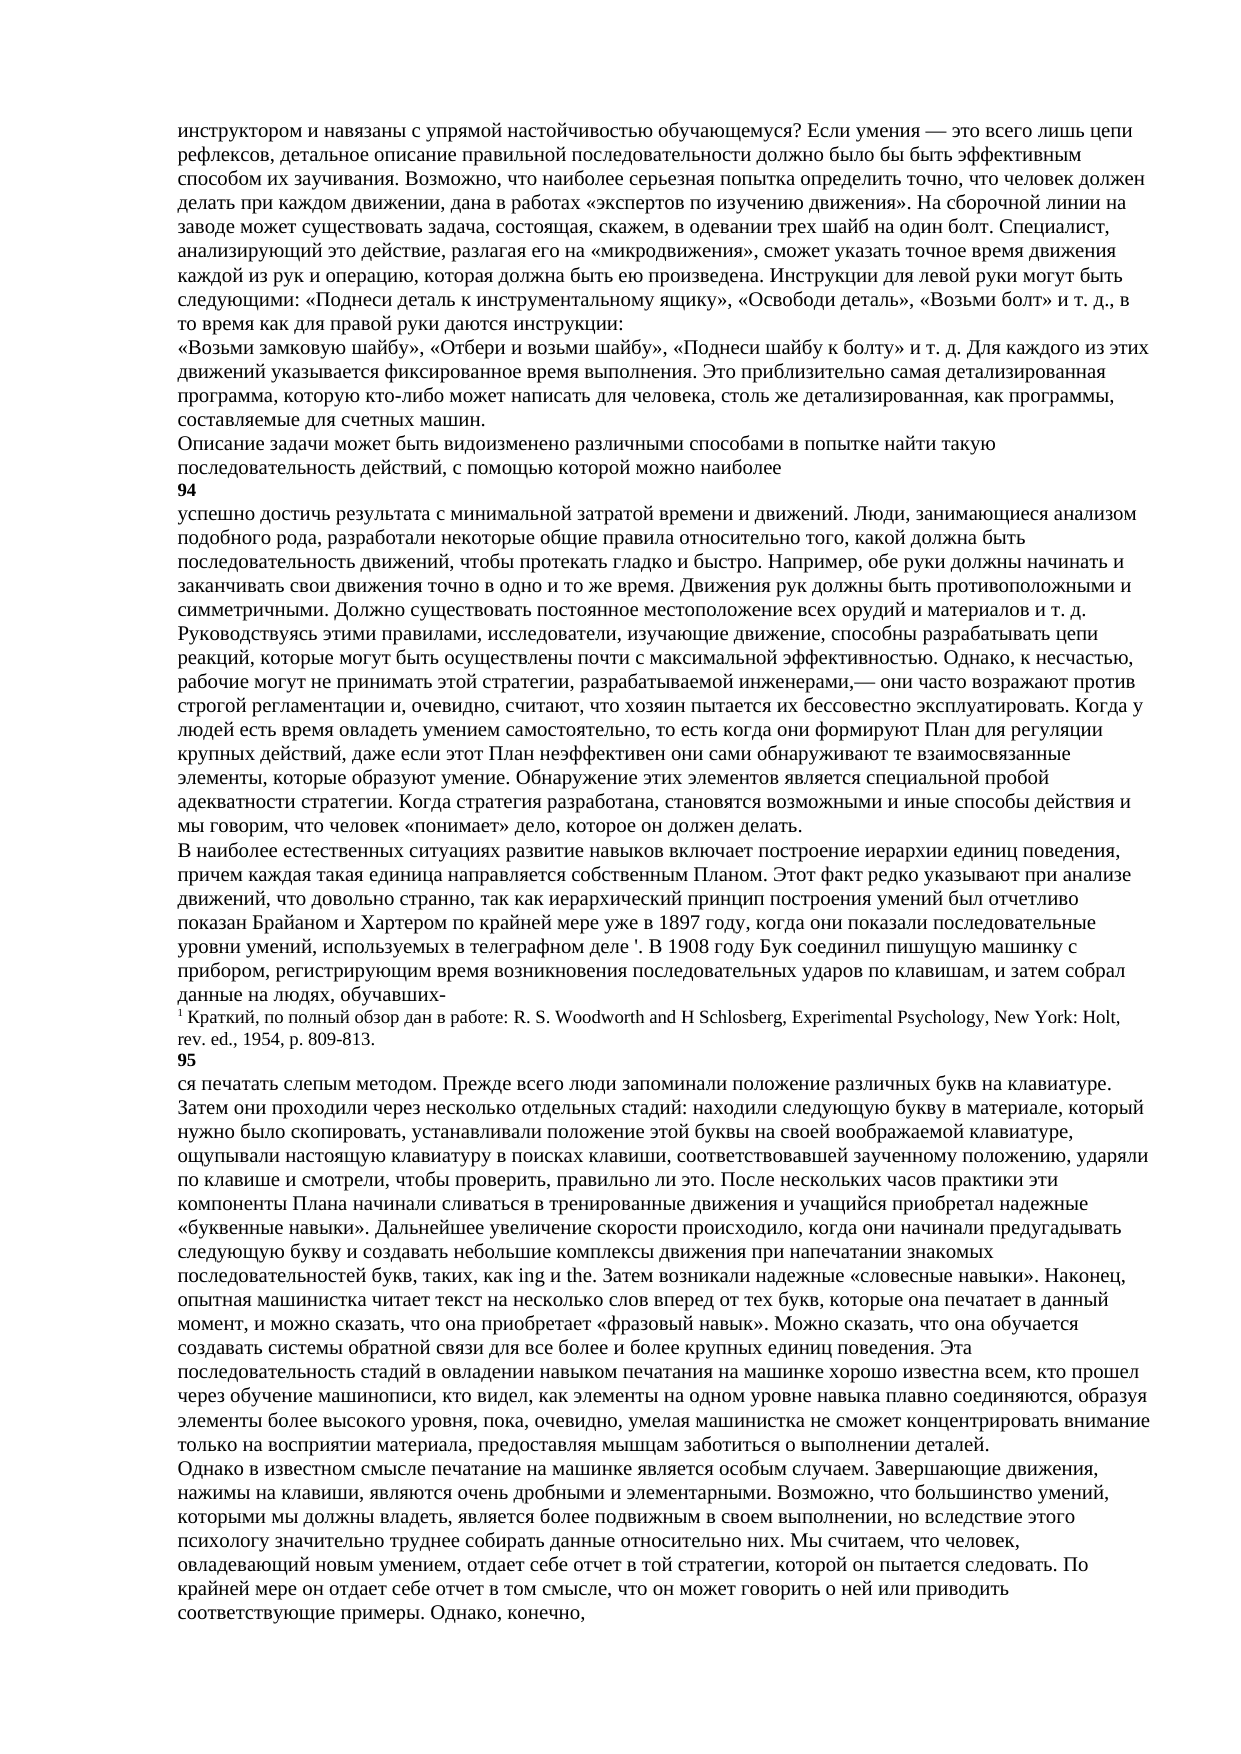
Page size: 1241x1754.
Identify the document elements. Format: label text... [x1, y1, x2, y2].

text В наиболее естественных ситуациях развитие навыков включает построение иерархии единиц поведения, причем каждая такая единица направляется собственным Планом. Этот факт редко указывают при анализе движений, что довольно странно, так как иерархический принцип построения умений был отчетливо показан Брайаном и Хартером по крайней мере уже в 1897 году, когда они показали последовательные уровни умений, используемых в телеграфном деле '. В 1908 году Бук соединил пишущую машинку с прибором, регистрирующим время возникновения последовательных ударов по клавишам, и затем собрал данные на людях, обучавших- [177, 837, 1152, 1006]
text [177, 118, 1152, 335]
text Описание задачи может быть видоизменено различными способами в попытке найти такую последовательность действий, с помощью которой можно наиболее [177, 431, 1152, 479]
text успешно достичь результата с минимальной затратой времени и движений. Люди, занимающиеся анализом подобного рода, разработали некоторые общие правила относительно того, какой должна быть последовательность движений, чтобы протекать гладко и быстро. Например, обе руки должны начинать и заканчивать свои движения точно в одно и то же время. Движения рук должны быть противоположными и симметричными. Должно существовать постоянное местоположение всех орудий и материалов и т. д. Руководствуясь этими правилами, исследователи, изучающие движение, способны разрабатывать цепи реакций, которые могут быть осуществлены почти с максимальной эффективностью. Однако, к несчастью, рабочие могут не принимать этой стратегии, разрабатываемой инженерами,— они часто возражают против строгой регламентации и, очевидно, считают, что хозяин пытается их бессовестно эксплуатировать. Когда у людей есть время овладеть умением самостоятельно, то есть когда они формируют План для регуляции крупных действий, даже если этот План неэффективен они сами обнаруживают те взаимосвязанные элементы, которые образуют умение. Обнаружение этих элементов является специальной пробой адекватности стратегии. Когда стратегия разработана, становятся возможными и иные способы действия и мы говорим, что человек «понимает» дело, которое он должен делать. [177, 501, 1152, 837]
text ся печатать слепым методом. Прежде всего люди запоминали положение различных букв на клавиатуре. Затем они проходили через несколько отдельных стадий: находили следующую букву в материале, который нужно было скопировать, устанавливали положение этой буквы на своей воображаемой клавиатуре, ощупывали настоящую клавиатуру в поисках клавиши, соответствовавшей заученному положению, ударяли по клавише и смотрели, чтобы проверить, правильно ли это. После нескольких часов практики эти компоненты Плана начинали сливаться в тренированные движения и учащийся приобретал надежные «буквенные навыки». Дальнейшее увеличение скорости происходило, когда они начинали предугадывать следующую букву и создавать небольшие комплексы движения при напечатании знакомых последовательностей букв, таких, как ing и the. Затем возникали надежные «словесные навыки». Наконец, опытная машинистка читает текст на несколько слов вперед от тех букв, которые она печатает в данный момент, и можно сказать, что она приобретает «фразовый навык». Можно сказать, что она обучается создавать системы обратной связи для все более и более крупных единиц поведения. Эта последовательность стадий в овладении навыком печатания на машинке хорошо известна всем, кто прошел через обучение машинописи, кто видел, как элементы на одном уровне навыка плавно соединяются, образуя элементы более высокого уровня, пока, очевидно, умелая машинистка не сможет концентрировать внимание только на восприятии материала, предоставляя мышцам заботиться о выполнении деталей. [177, 1071, 1152, 1456]
text 95 [177, 1049, 1152, 1071]
text «Возьми замковую шайбу», «Отбери и возьми шайбу», «Поднеси шайбу к болту» и т. д. Для каждого из этих движений указывается фиксированное время выполнения. Это приблизительно самая детализированная программа, которую кто-либо может написать для человека, столь же детализированная, как программы, составляемые для счетных машин. [177, 335, 1152, 431]
text Однако в известном смысле печатание на машинке является особым случаем. Завершающие движения, нажимы на клавиши, являются очень дробными и элементарными. Возможно, что большинство умений, которыми мы должны владеть, является более подвижным в своем выполнении, но вследствие этого психологу значительно труднее собирать данные относительно них. Мы считаем, что человек, овладевающий новым умением, отдает себе отчет в той стратегии, которой он пытается следовать. По крайней мере он отдает себе отчет в том смысле, что он может говорить о ней или приводить соответствующие примеры. Однако, конечно, [177, 1456, 1152, 1624]
text 1 Краткий, по полный обзор дан в работе: R. S. Woodworth and H Schlosberg, Experimental Psychology, New York: Holt, rev. ed., 1954, p. 809-813. [177, 1006, 1152, 1049]
text 94 [177, 479, 1152, 501]
